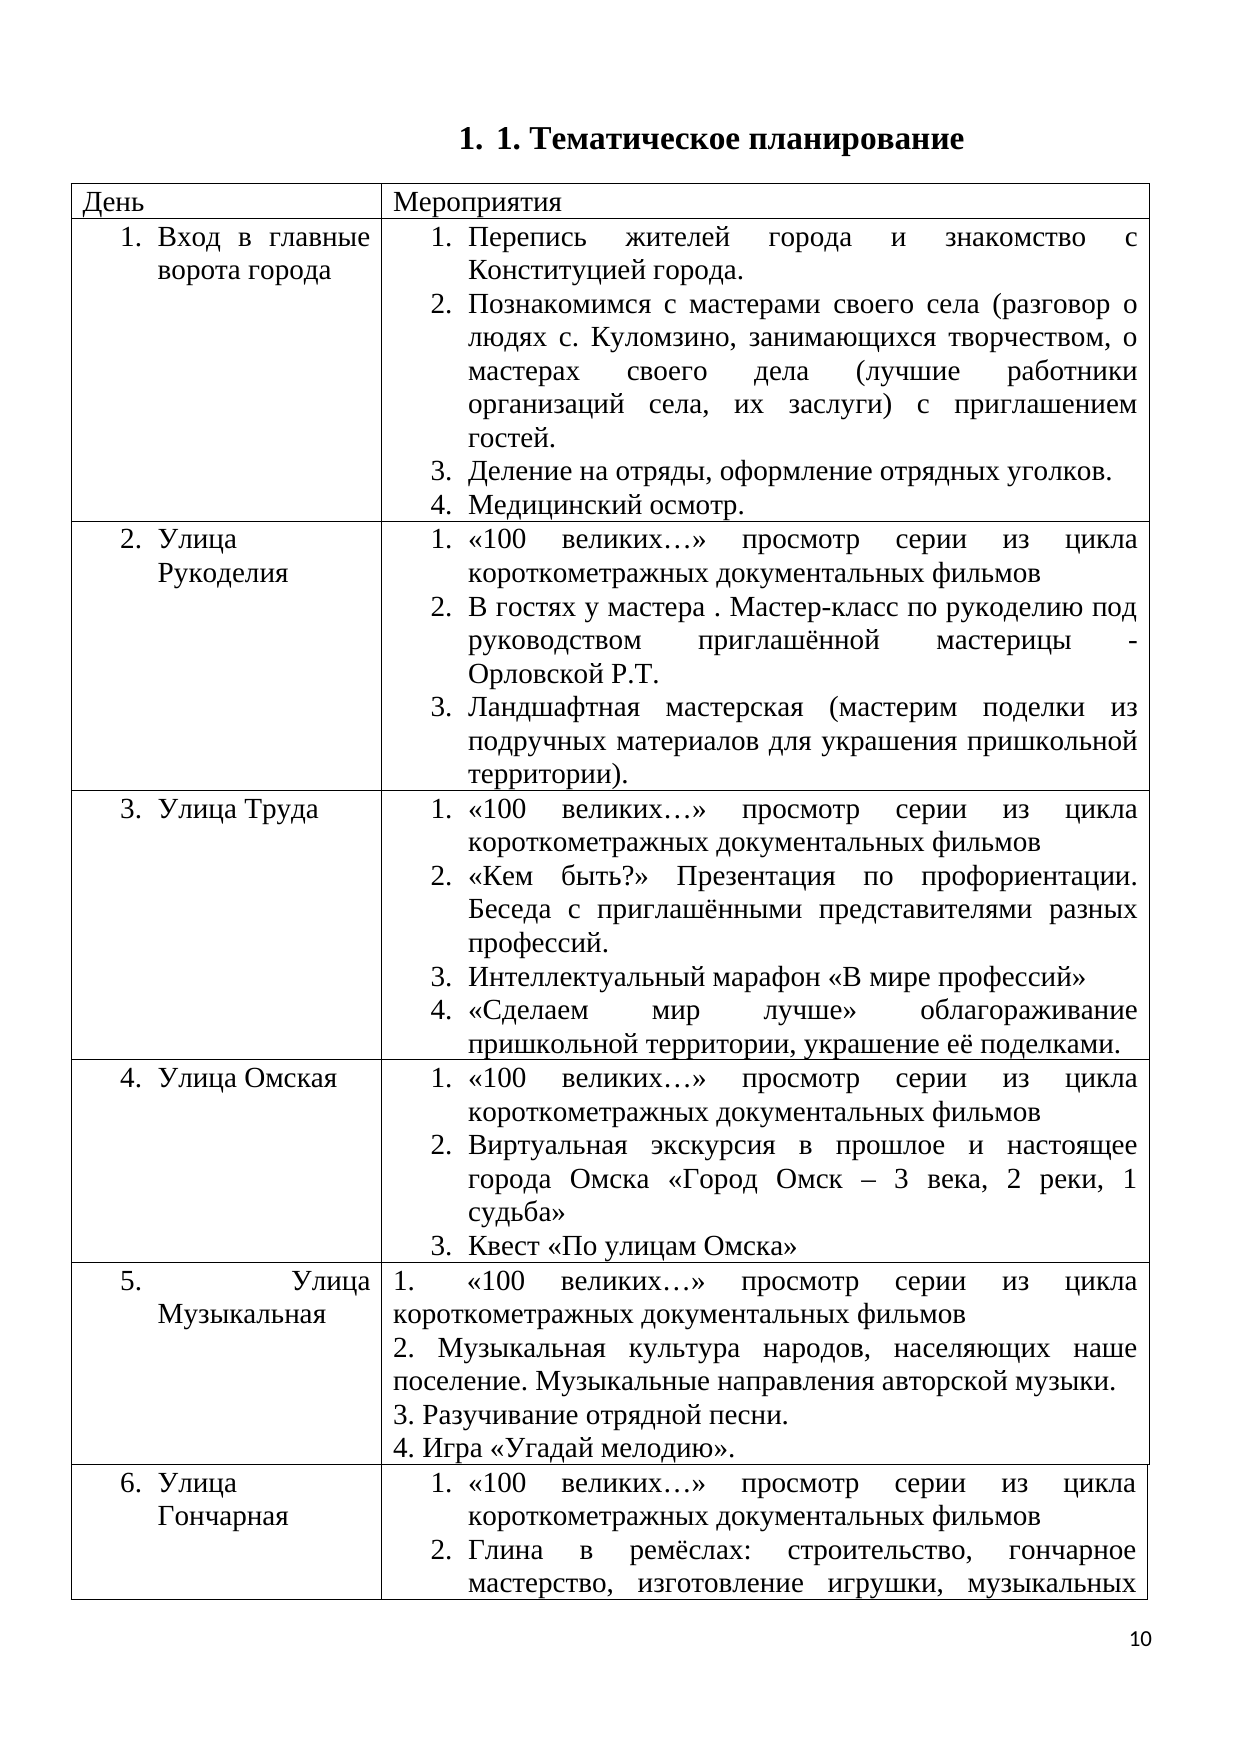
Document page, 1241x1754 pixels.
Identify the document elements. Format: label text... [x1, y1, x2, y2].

table_cell 1. «100 великих…» просмотр серии из цикла короткометражных документальных фильмов 2. Музыкальная культура народов, населяющих наше поселение. Музыкальные направления авторской музыки. 3. Разучивание отрядной песни. 4. Игра «Угадай мелодию». [382, 1263, 1149, 1464]
table_cell Улица Рукоделия [72, 522, 381, 790]
table_header Мероприятия [382, 184, 1149, 218]
table_cell Улица Труда [72, 791, 381, 1059]
table_cell Вход в главные ворота города [72, 219, 381, 521]
table_cell «100 великих…» просмотр серии из цикла короткометражных документальных фильмов В гостях у мастера . Мастер-класс по рукоделию под руководством приглашённой мастерицы - Орловской Р.Т. Ландшафтная мастерская (мастерим поделки из подручных материалов для украшения пришкольной территории). [382, 522, 1149, 790]
table_cell Улица Омская [72, 1060, 381, 1262]
table_header День [72, 184, 381, 218]
table_cell Улица Музыкальная [72, 1263, 381, 1464]
table_cell «100 великих…» просмотр серии из цикла короткометражных документальных фильмов «Кем быть?» Презентация по профориентации. Беседа с приглашёнными представителями разных профессий. Интеллектуальный марафон «В мире профессий» «Сделаем мир лучше» облагораживание пришкольной территории, украшение её поделками. [382, 791, 1149, 1059]
list 1. Тематическое планирование [271, 118, 1152, 156]
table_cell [382, 1465, 1147, 1599]
table_cell Перепись жителей города и знакомство с Конституцией города. Познакомимся с мастерами своего села (разговор о людях с. Куломзино, занимающихся творчеством, о мастерах своего дела (лучшие работники организаций села, их заслуги) с приглашением гостей. Деление на отряды, оформление отрядных уголков. Медицинский осмотр. [382, 219, 1149, 521]
table_cell «100 великих…» просмотр серии из цикла короткометражных документальных фильмов Виртуальная экскурсия в прошлое и настоящее города Омска «Город Омск – 3 века, 2 реки, 1 судьба» Квест «По улицам Омска» [382, 1060, 1149, 1262]
table_cell Улица Гончарная [72, 1465, 381, 1599]
